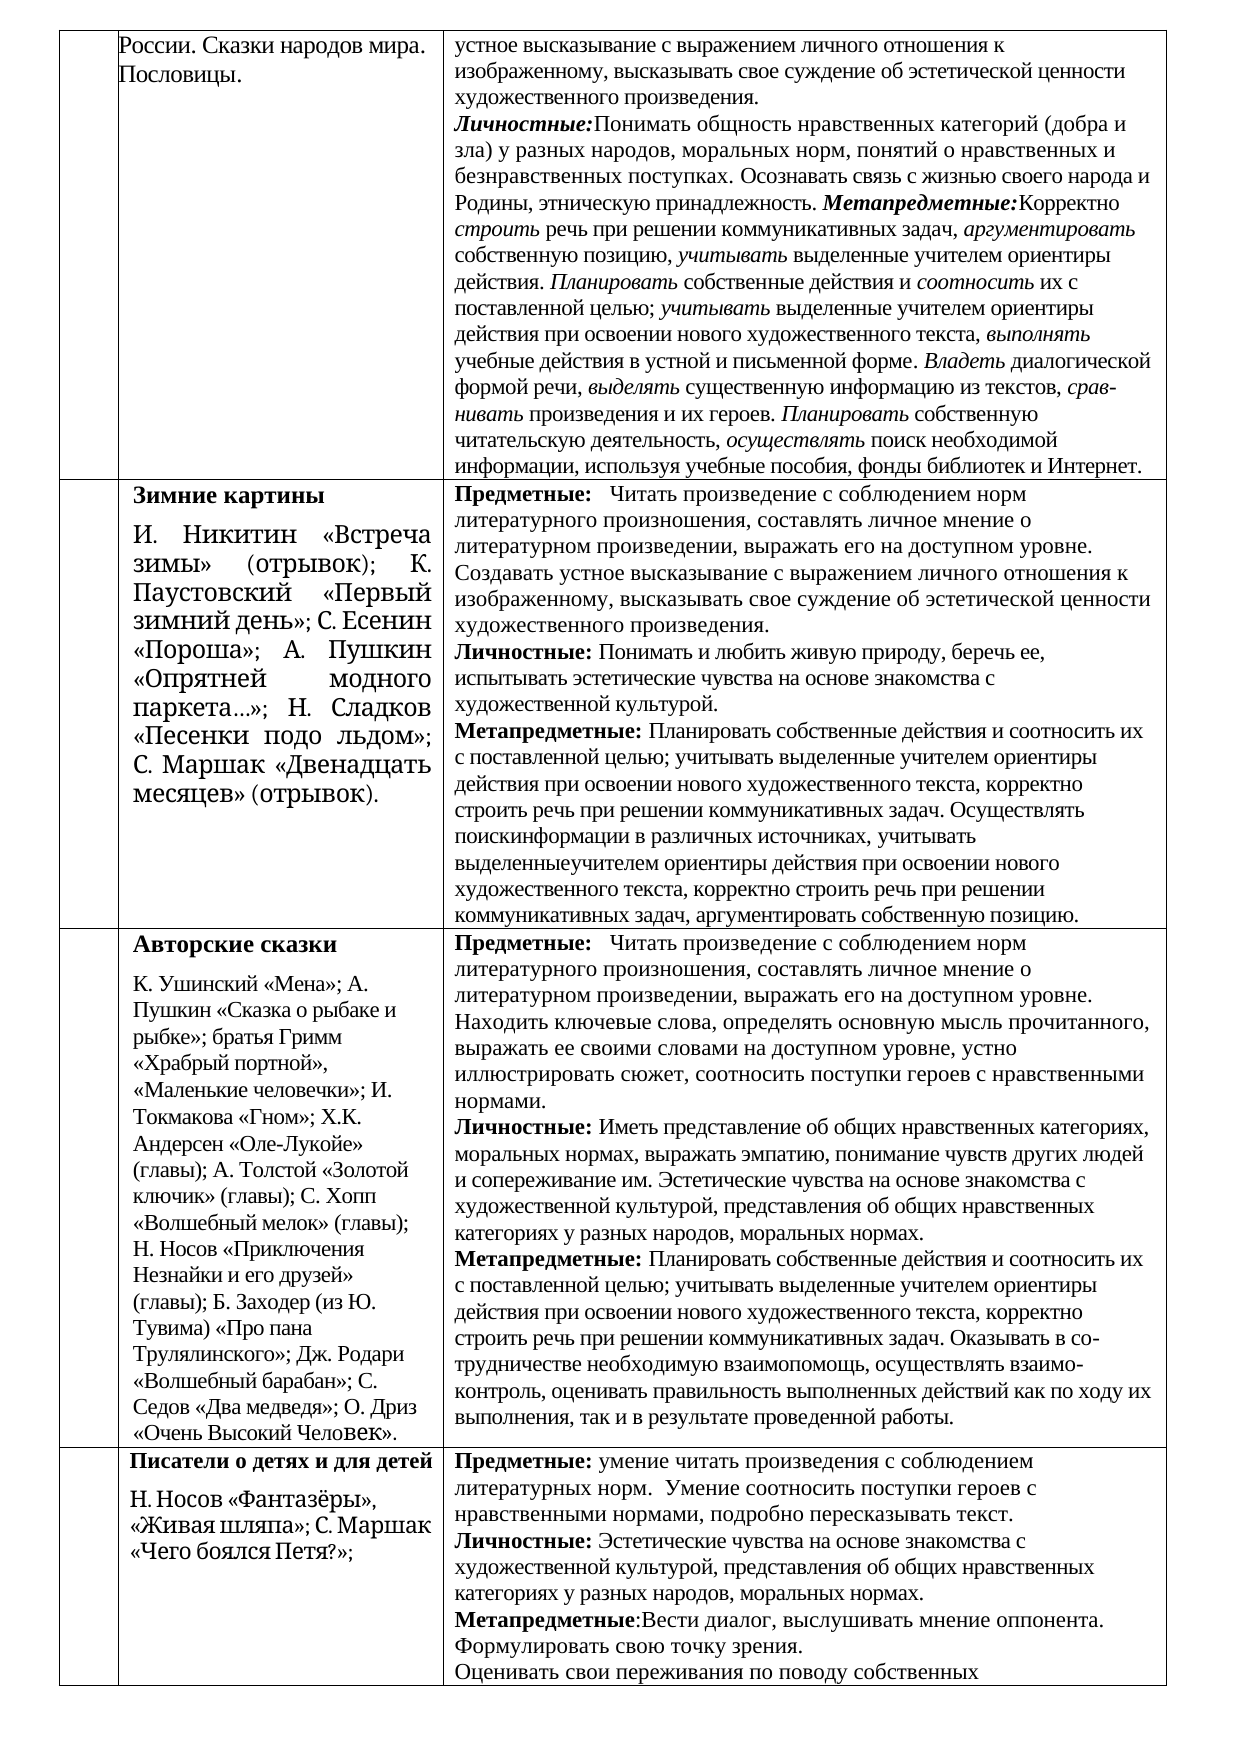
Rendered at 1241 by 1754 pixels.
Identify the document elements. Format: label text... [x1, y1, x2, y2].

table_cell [119, 31, 443, 479]
table_cell Предметные: Читать произведение с соблюдением норм литературного произношения, составлять личное мнение о литературном произведении, выражать его на доступном уровне. Создавать устное высказывание с выражением личного отношения к изображенному, высказывать свое суждение об эстетической ценности художественного произведения. Личностные: Понимать и любить живую природу, беречь ее, испытывать эстетические чувства на основе знакомства с художественной культурой. Метапредметные: Планировать собственные действия и соотносить их с поставленной целью; учитывать выделенные учителем ориентиры действия при освоении нового художественного текста, корректно строить речь при решении коммуникативных задач. Осуществлять поискинформации в различных источниках, учитывать выделенныеучителем ориентиры действия при освоении нового художественного текста, корректно строить речь при решении коммуникативных задач, аргументировать собственную позицию. [444, 480, 1166, 928]
table_cell [60, 31, 118, 479]
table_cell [119, 1448, 443, 1685]
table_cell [444, 1448, 1166, 1685]
table_cell Предметные: Читать произведение с соблюдением норм литературного произношения, составлять личное мнение о литературном произведении, выражать его на доступном уровне. Находить ключевые слова, определять основную мысль прочитанного, выражать ее своими словами на доступном уровне, устно иллюстрировать сюжет, соотносить поступки героев с нравственными нормами. Личностные: Иметь представление об общих нравственных категориях, моральных нормах, выражать эмпатию, понимание чувств других людей и сопереживание им. Эстетические чувства на основе знакомства с художественной культурой, представления об общих нравственных категориях у разных народов, моральных нормах. Метапредметные: Планировать собственные действия и соотносить их с поставленной целью; учитывать выделенные учителем ориентиры действия при освоении нового художественного текста, корректно строить речь при решении коммуникативных задач. Оказывать в сотрудничестве необходимую взаимопомощь, осуществлять взаимоконтроль, оценивать правильность выполненных действий как по ходу их выполнения, так и в результате проведенной работы. [444, 929, 1166, 1447]
table_cell Зимние картины И. Никитин «Встреча зимы» (отрывок); К. Паустовский «Первый зимний день»; С. Есенин «Пороша»; А. Пушкин «Опрятней модного паркета…»; Н. Сладков «Песенки подо льдом»; С. Маршак «Двенадцать месяцев» (отрывок). [119, 480, 443, 928]
table_cell [60, 929, 118, 1447]
table_cell [60, 1448, 118, 1685]
table_cell [60, 480, 118, 928]
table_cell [444, 31, 1166, 479]
table_cell Авторские сказки К. Ушинский «Мена»; А. Пушкин «Сказка о рыбаке и рыбке»; братья Гримм «Храбрый портной», «Маленькие человечки»; И. Токмакова «Гном»; Х.К. Андерсен «Оле-Лукойе» (главы); А. Толстой «Золотой ключик» (главы); С. Хопп «Волшебный мелок» (главы); Н. Носов «Приключения Незнайки и его друзей» (главы); Б. Заходер (из Ю. Тувима) «Про пана Трулялинского»; Дж. Родари «Волшебный барабан»; С. Седов «Два медведя»; О. Дриз «Очень Высокий Человек». [119, 929, 443, 1447]
